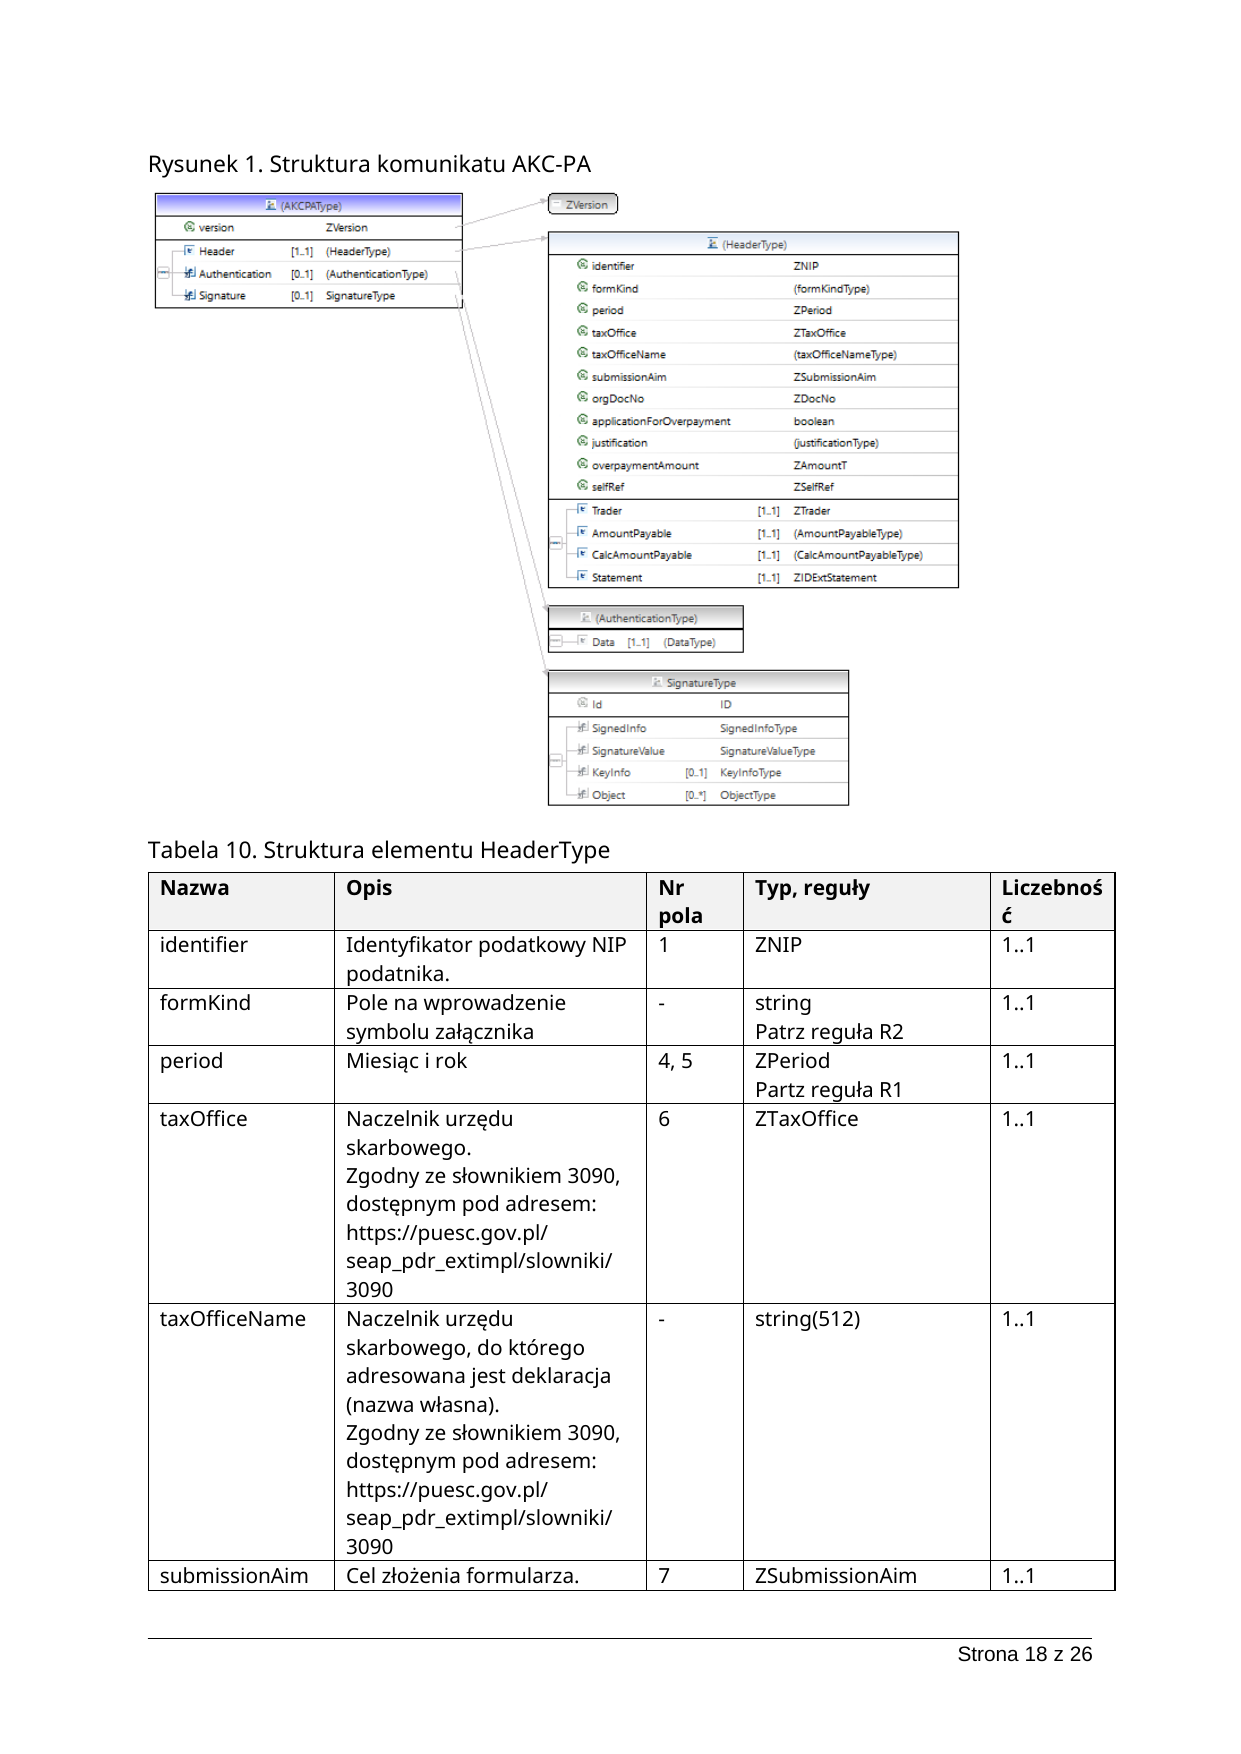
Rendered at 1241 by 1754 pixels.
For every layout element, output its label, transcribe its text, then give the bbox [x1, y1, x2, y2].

table_cell Cel złożenia formularza. [335, 1561, 646, 1590]
table_cell 1..1 [991, 1561, 1114, 1590]
table_cell Miesiąc i rok [335, 1046, 646, 1103]
table_cell 1..1 [991, 989, 1114, 1045]
table_cell 1 [647, 931, 743, 987]
table_header Nr pola [647, 873, 743, 929]
table_cell ZTaxOffice [744, 1104, 990, 1303]
table_header Nazwa [149, 873, 334, 929]
table_cell taxOfficeName [149, 1304, 334, 1560]
table_cell ZPeriod Partz reguła R1 [744, 1046, 990, 1103]
table_cell - [647, 989, 743, 1045]
table_cell period [149, 1046, 334, 1103]
table_cell ZSubmissionAim Patrz reguła R3 [744, 1561, 990, 1590]
table_cell - [647, 1304, 743, 1560]
table_cell identifier [149, 931, 334, 987]
table_cell string(512) [744, 1304, 990, 1560]
table_cell formKind [149, 989, 334, 1045]
picture [147, 185, 975, 816]
table_cell string Patrz reguła R2 [744, 989, 990, 1045]
table_cell 1..1 [991, 1304, 1114, 1560]
table_cell 1..1 [991, 1046, 1114, 1103]
table_header Typ, reguły [744, 873, 990, 929]
table_cell submissionAim [149, 1561, 334, 1590]
table_cell ZNIP [744, 931, 990, 987]
table_cell 7 [647, 1561, 743, 1590]
table_cell 1..1 [991, 931, 1114, 987]
table_header Opis [335, 873, 646, 929]
table_header Liczebność [991, 873, 1114, 929]
text Tabela 10. Struktura elementu HeaderType [148, 834, 1092, 865]
table_cell 4, 5 [647, 1046, 743, 1103]
table_cell 1..1 [991, 1104, 1114, 1303]
table_cell Pole na wprowadzenie symbolu załącznika [335, 989, 646, 1045]
table_cell taxOffice [149, 1104, 334, 1303]
table_cell 6 [647, 1104, 743, 1303]
table_cell Identyfikator podatkowy NIP podatnika. [335, 931, 646, 987]
table_cell Naczelnik urzędu skarbowego, do którego adresowana jest deklaracja (nazwa własna). Zgodny ze słownikiem 3090, dostępnym pod adresem: https://puesc.gov.pl/seap_pdr_extimpl/slowniki/3090 [335, 1304, 646, 1560]
table_cell Naczelnik urzędu skarbowego. Zgodny ze słownikiem 3090, dostępnym pod adresem: https://puesc.gov.pl/seap_pdr_extimpl/slowniki/3090 [335, 1104, 646, 1303]
